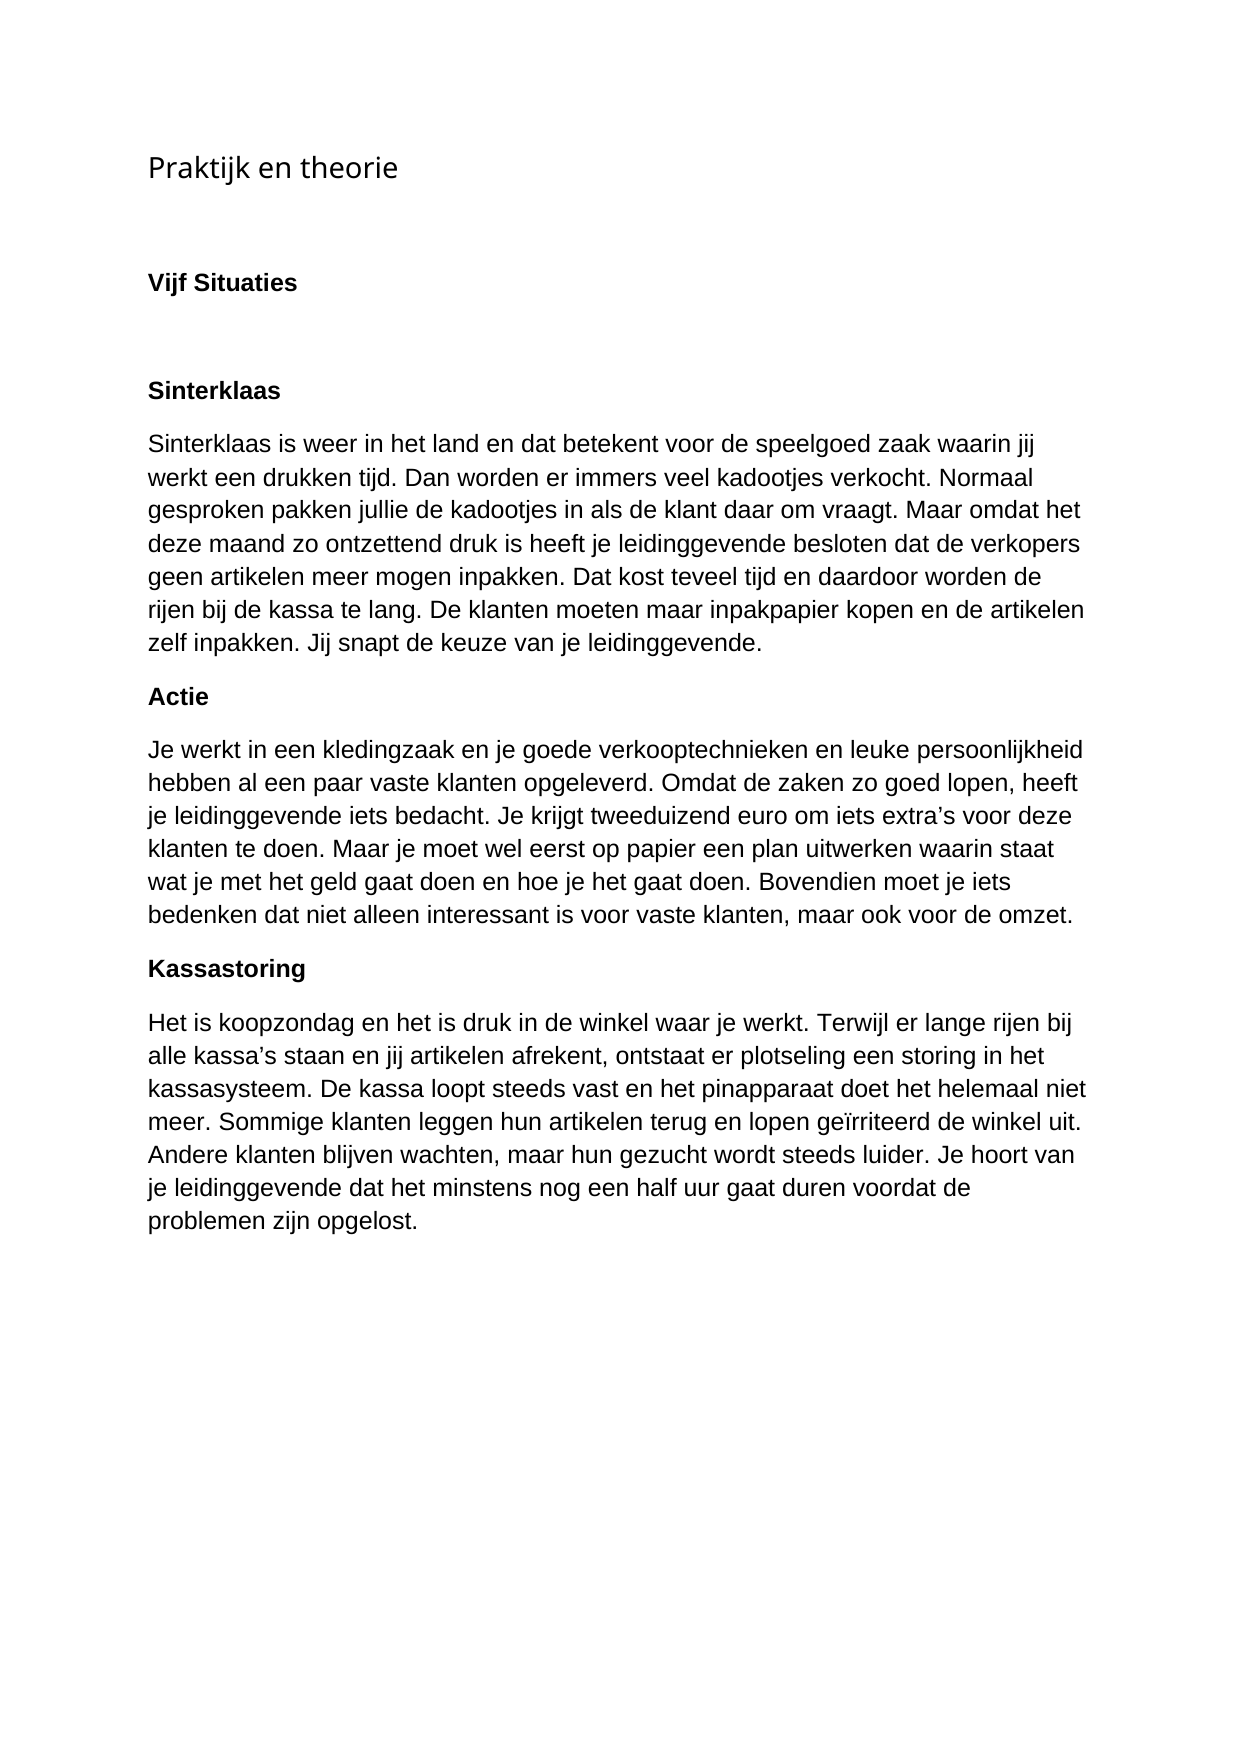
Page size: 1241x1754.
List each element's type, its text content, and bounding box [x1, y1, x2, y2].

text Sinterklaas is weer in het land en dat betekent voor de speelgoed zaak waarin jij werkt een drukken tijd. Dan worden er immers veel kadootjes verkocht. Normaal gesproken pakken jullie de kadootjes in als de klant daar om vraagt. Maar omdat het deze maand zo ontzettend druk is heeft je leidinggevende besloten dat de verkopers geen artikelen meer mogen inpakken. Dat kost teveel tijd en daardoor worden de rijen bij de kassa te lang. De klanten moeten maar inpakpapier kopen en de artikelen zelf inpakken. Jij snapt de keuze van je leidinggevende. [148, 429, 1093, 656]
text Vijf Situaties [148, 268, 1093, 297]
text Je werkt in een kledingzaak en je goede verkooptechnieken en leuke persoonlijkheid hebben al een paar vaste klanten opgeleverd. Omdat de zaken zo goed lopen, heeft je leidinggevende iets bedacht. Je krijgt tweeduizend euro om iets extra’s voor deze klanten te doen. Maar je moet wel eerst op papier een plan uitwerken waarin staat wat je met het geld gaat doen en hoe je het gaat doen. Bovendien moet je iets bedenken dat niet alleen interessant is voor vaste klanten, maar ook voor de omzet. [148, 735, 1093, 929]
text Praktijk en theorie [148, 148, 1093, 187]
text Sinterklaas [148, 376, 1093, 404]
text Kassastoring [148, 954, 1093, 983]
text Het is koopzondag en het is druk in de winkel waar je werkt. Terwijl er lange rijen bij alle kassa’s staan en jij artikelen afrekent, ontstaat er plotseling een storing in het kassasysteem. De kassa loopt steeds vast en het pinapparaat doet het helemaal niet meer. Sommige klanten leggen hun artikelen terug en lopen geïrriteerd de winkel uit. Andere klanten blijven wachten, maar hun gezucht wordt steeds luider. Je hoort van je leidinggevende dat het minstens nog een half uur gaat duren voordat de problemen zijn opgelost. [148, 1008, 1093, 1235]
text Actie [148, 681, 1093, 710]
